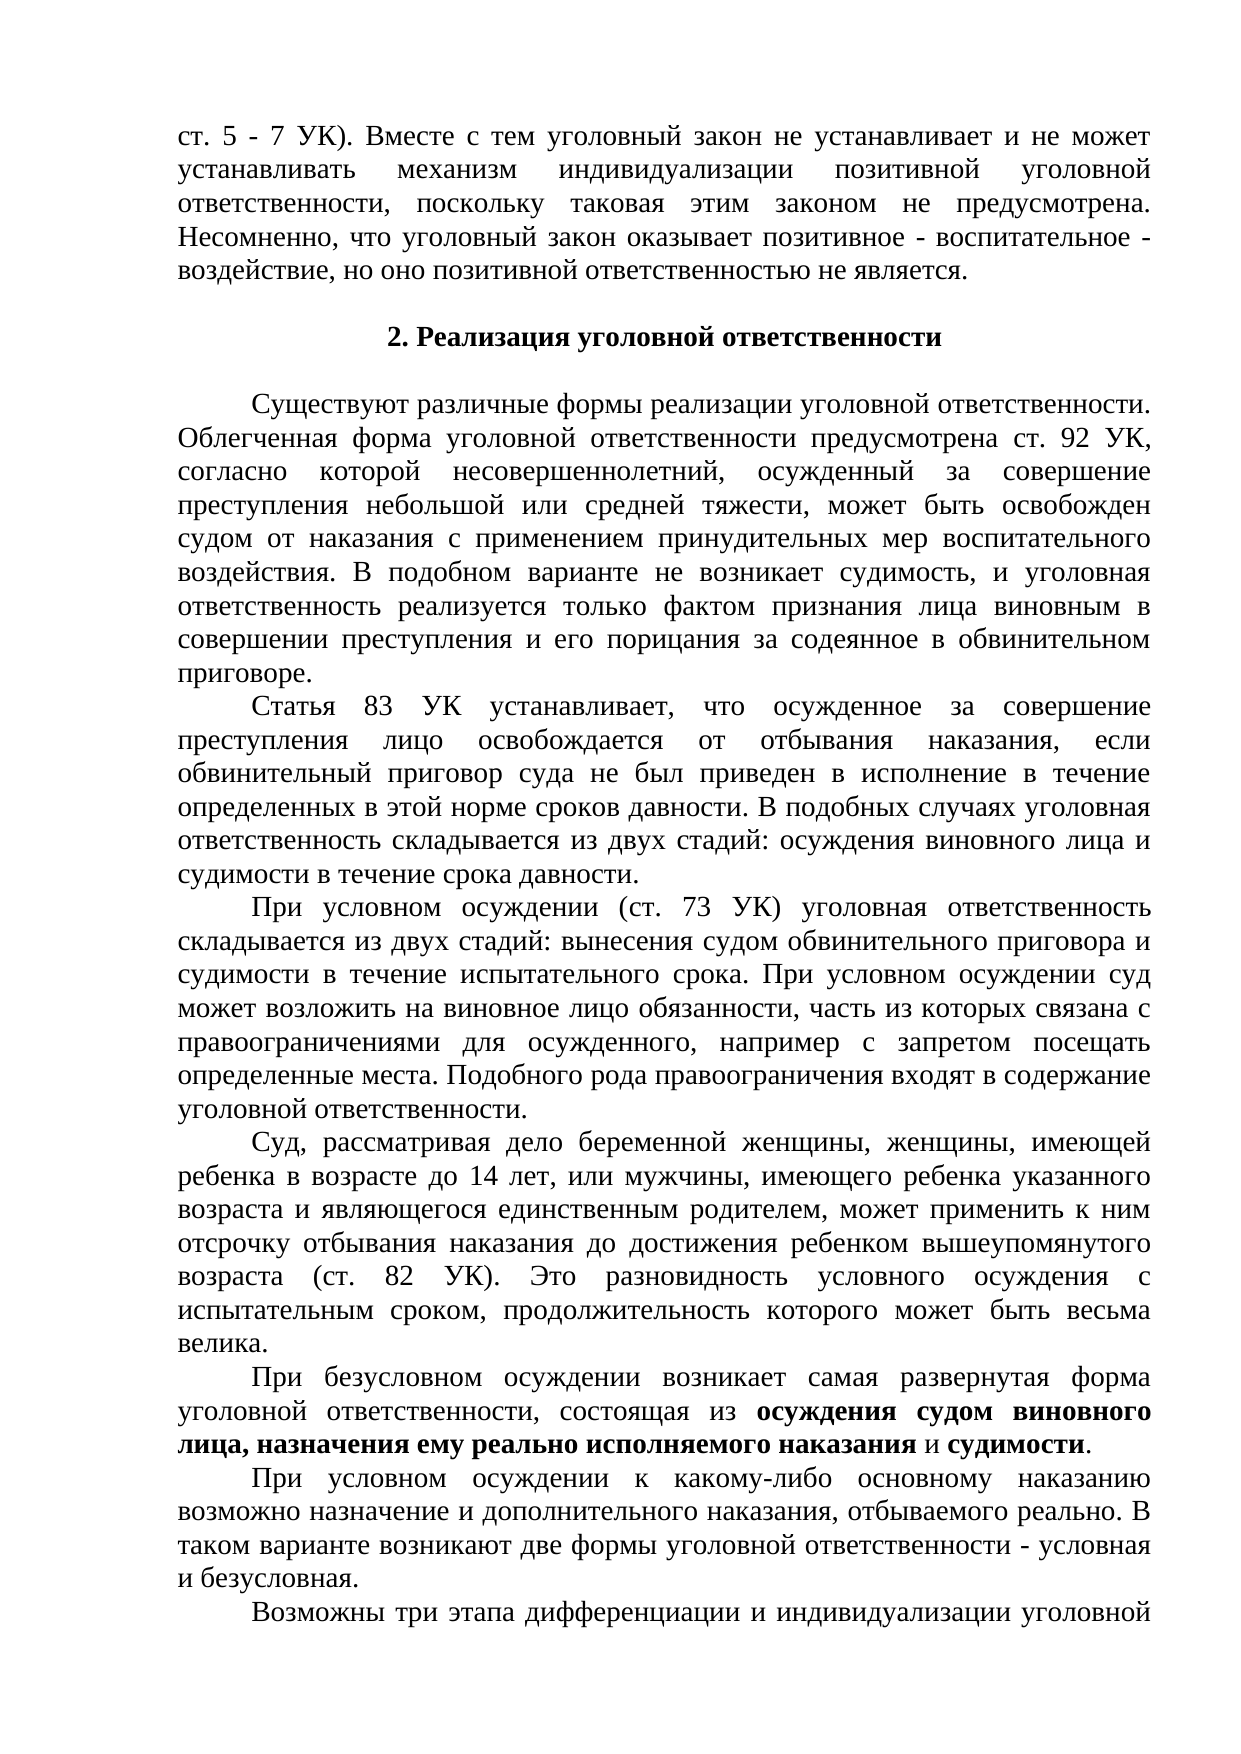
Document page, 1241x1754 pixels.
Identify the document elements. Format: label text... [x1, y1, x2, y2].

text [177, 1594, 1152, 1627]
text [177, 118, 1152, 286]
text Статья 83 УК устанавливает, что осужденное за совершение преступления лицо освобождается от отбывания наказания, если обвинительный приговор суда не был приведен в исполнение в течение определенных в этой норме сроков давности. В подобных случаях уголовная ответственность складывается из двух стадий: осуждения виновного лица и судимости в течение срока давности. [177, 688, 1152, 889]
text Суд, рассматривая дело беременной женщины, женщины, имеющей ребенка в возрасте до 14 лет, или мужчины, имеющего ребенка указанного возраста и являющегося единственным родителем, может применить к ним отсрочку отбывания наказания до достижения ребенком вышеупомянутого возраста (ст. 82 УК). Это разновидность условного осуждения с испытательным сроком, продолжительность которого может быть весьма велика. [177, 1124, 1152, 1359]
text 2. Реализация уголовной ответственности [177, 319, 1152, 353]
text При условном осуждении к какому-либо основному наказанию возможно назначение и дополнительного наказания, отбываемого реально. В таком варианте возникают две формы уголовной ответственности - условная и безусловная. [177, 1460, 1152, 1594]
text При условном осуждении (ст. 73 УК) уголовная ответственность складывается из двух стадий: вынесения судом обвинительного приговора и судимости в течение испытательного срока. При условном осуждении суд может возложить на виновное лицо обязанности, часть из которых связана с правоограничениями для осужденного, например с запретом посещать определенные места. Подобного рода правоограничения входят в содержание уголовной ответственности. [177, 889, 1152, 1124]
text Существуют различные формы реализации уголовной ответственности. Облегченная форма уголовной ответственности предусмотрена ст. 92 УК, согласно которой несовершеннолетний, осужденный за совершение преступления небольшой или средней тяжести, может быть освобожден судом от наказания с применением принудительных мер воспитательного воздействия. В подобном варианте не возникает судимость, и уголовная ответственность реализуется только фактом признания лица виновным в совершении преступления и его порицания за содеянное в обвинительном приговоре. [177, 386, 1152, 688]
text При безусловном осуждении возникает самая развернутая форма уголовной ответственности, состоящая из осуждения судом виновного лица, назначения ему реально исполняемого наказания и судимости. [177, 1359, 1152, 1460]
